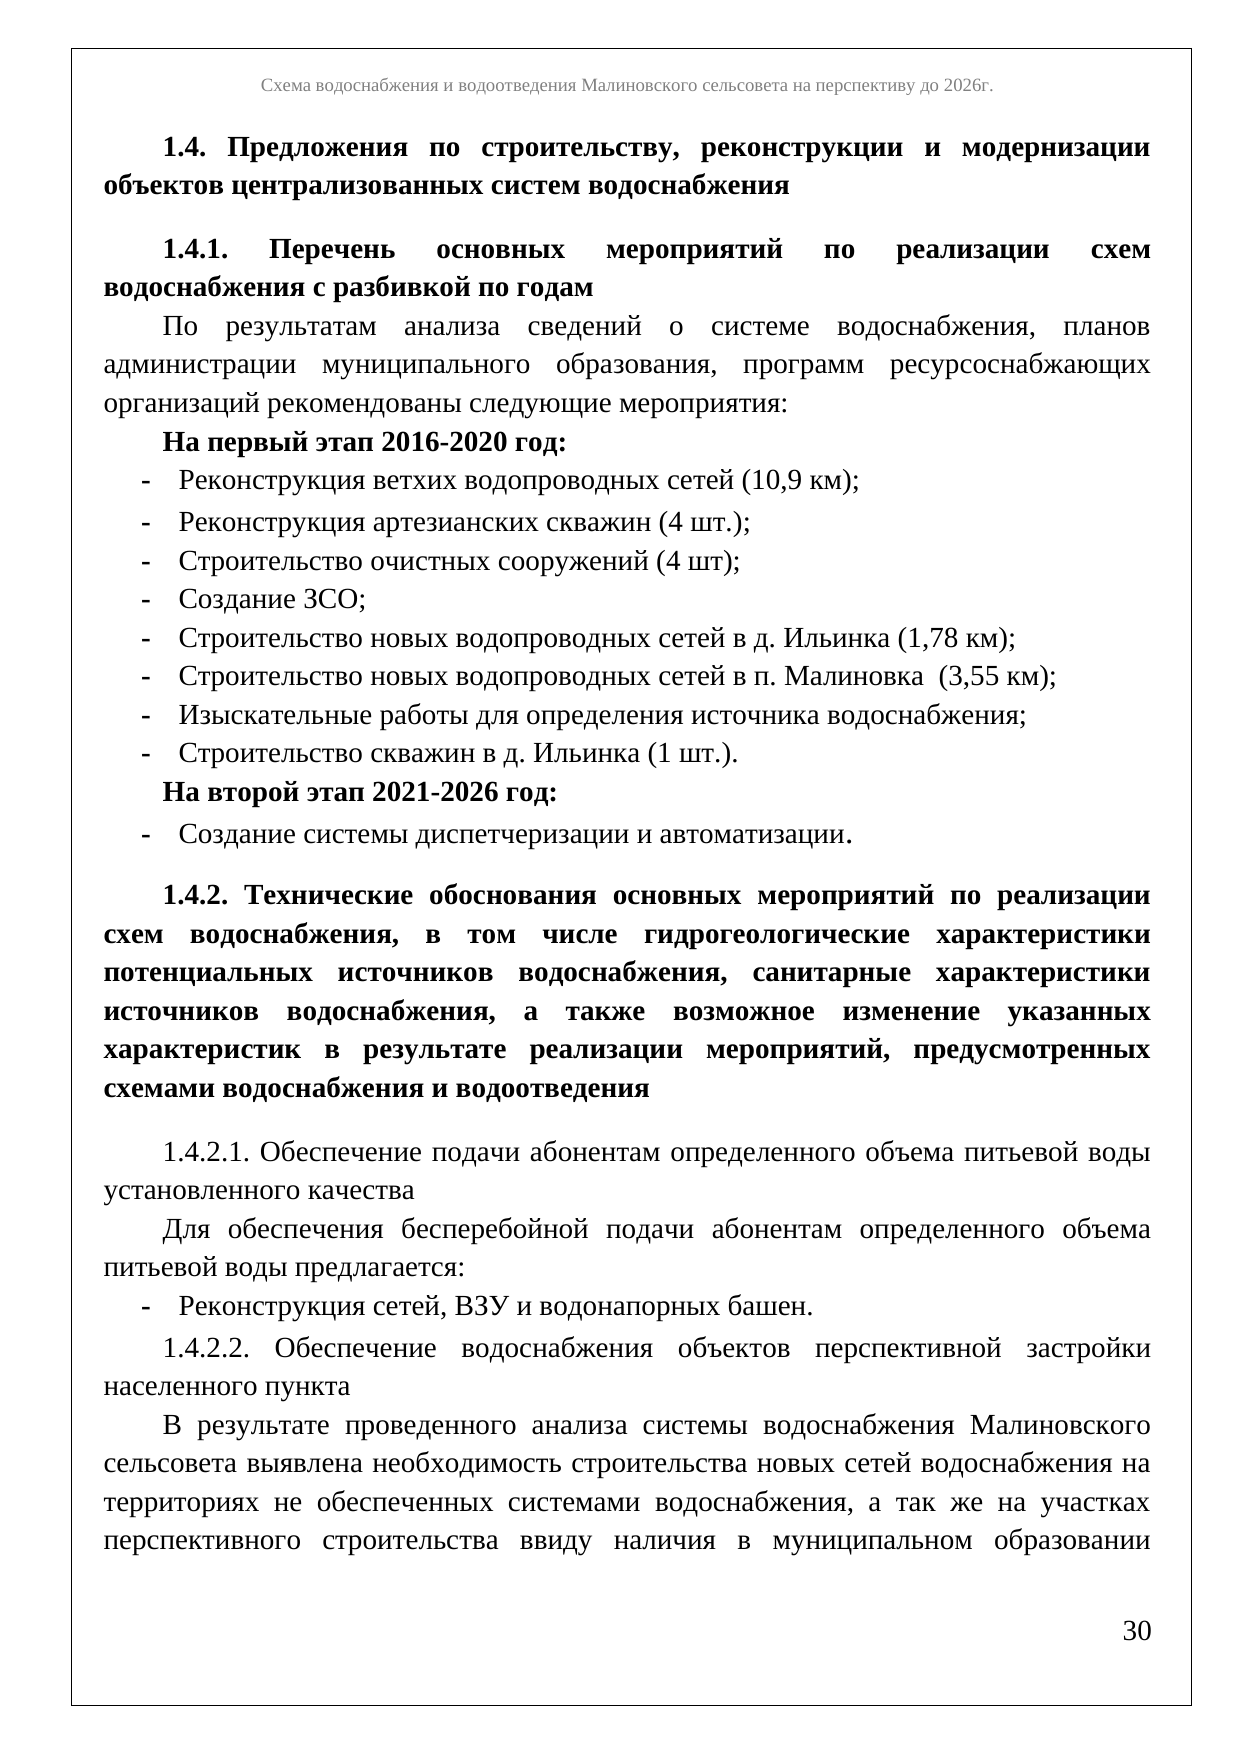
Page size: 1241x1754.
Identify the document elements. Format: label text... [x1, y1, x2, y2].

list Реконструкция сетей, ВЗУ и водонапорных башен. [141, 1288, 1152, 1321]
list Изыскательные работы для определения источника водоснабжения; [141, 697, 1152, 730]
list Строительство скважин в д. Ильинка (1 шт.). [141, 735, 1152, 769]
text По результатам анализа сведений о системе водоснабжения, планов администрации муниципального образования, программ ресурсоснабжающих организаций рекомендованы следующие мероприятия: [103, 308, 1152, 419]
subtitle 1.4. Предложения по строительству, реконструкции и модернизации объектов централизованных систем водоснабжения [103, 129, 1152, 201]
list Реконструкция ветхих водопроводных сетей (10,9 км); [141, 462, 1152, 496]
text На первый этап 2016-2020 год: [103, 424, 1152, 457]
text Для обеспечения бесперебойной подачи абонентам определенного объема питьевой воды предлагается: [103, 1211, 1152, 1283]
list Создание ЗСО; [141, 581, 1152, 615]
list Строительство новых водопроводных сетей в п. Малиновка (3,55 км); [141, 658, 1152, 692]
subtitle 1.4.2. Технические обоснования основных мероприятий по реализации схем водоснабжения, в том числе гидрогеологические характеристики потенциальных источников водоснабжения, санитарные характеристики источников водоснабжения, а также возможное изменение указанных характеристик в результате реализации мероприятий, предусмотренных схемами водоснабжения и водоотведения [103, 877, 1152, 1104]
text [103, 1407, 1152, 1556]
text 1.4.2.2. Обеспечение водоснабжения объектов перспективной застройки населенного пункта [103, 1330, 1152, 1402]
list Создание системы диспетчеризации и автоматизации. [141, 812, 1152, 851]
list Реконструкция артезианских скважин (4 шт.); [141, 504, 1152, 538]
list Строительство очистных сооружений (4 шт); [141, 543, 1152, 576]
list На второй этап 2021-2026 год: [103, 774, 1152, 807]
list Строительство новых водопроводных сетей в д. Ильинка (1,78 км); [141, 620, 1152, 653]
text 1.4.2.1. Обеспечение подачи абонентам определенного объема питьевой воды установленного качества [103, 1134, 1152, 1206]
subtitle 1.4.1. Перечень основных мероприятий по реализации схем водоснабжения с разбивкой по годам [103, 231, 1152, 303]
